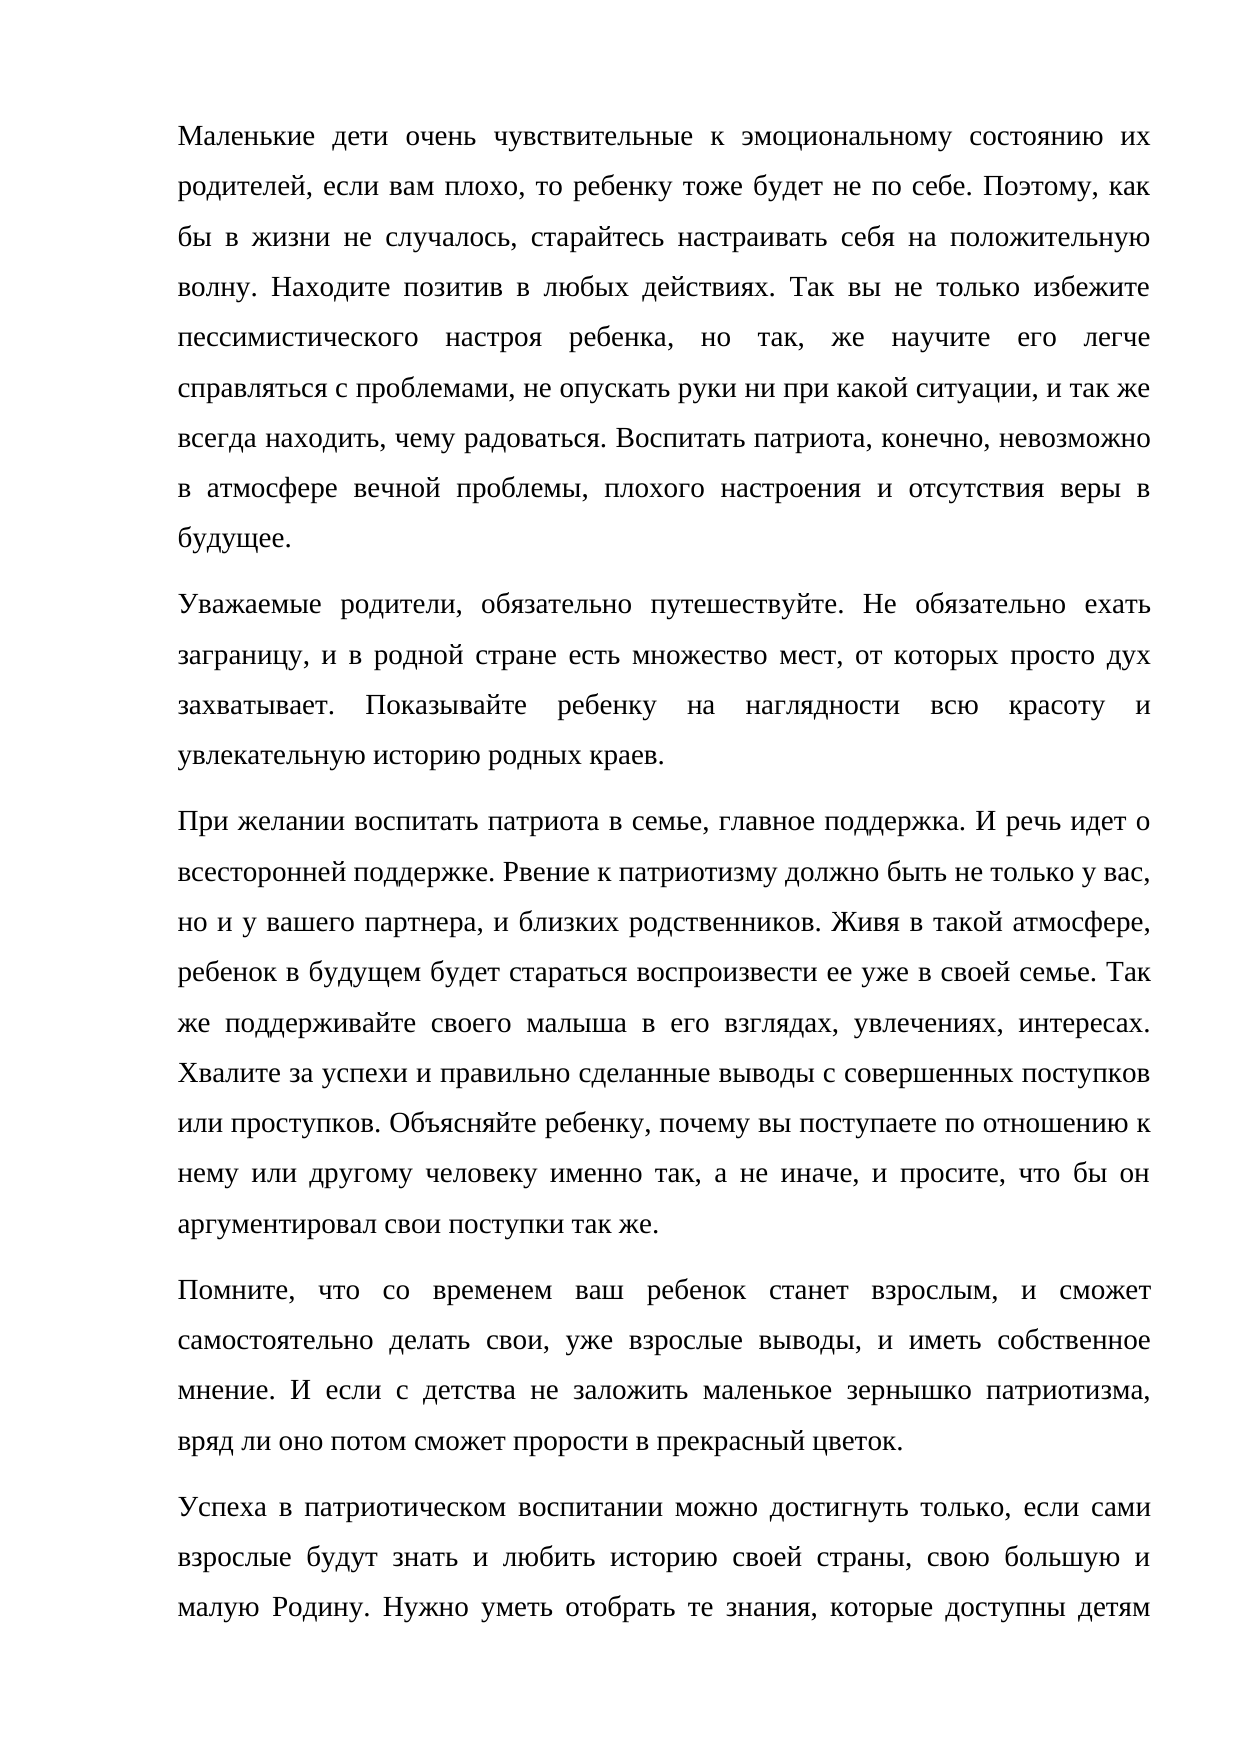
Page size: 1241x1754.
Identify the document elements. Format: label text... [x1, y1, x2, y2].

text При желании воспитать патриота в семье, главное поддержка. И речь идет о всесторонней поддержке. Рвение к патриотизму должно быть не только у вас, но и у вашего партнера, и близких родственников. Живя в такой атмосфере, ребенок в будущем будет стараться воспроизвести ее уже в своей семье. Так же поддерживайте своего малыша в его взглядах, увлечениях, интересах. Хвалите за успехи и правильно сделанные выводы с совершенных поступков или проступков. Объясняйте ребенку, почему вы поступаете по отношению к нему или другому человеку именно так, а не иначе, и просите, что бы он аргументировал свои поступки так же. [177, 803, 1152, 1239]
text Помните, что со временем ваш ребенок станет взрослым, и сможет самостоятельно делать свои, уже взрослые выводы, и иметь собственное мнение. И если с детства не заложить маленькое зернышко патриотизма, вряд ли оно потом сможет прорости в прекрасный цветок. [177, 1272, 1152, 1456]
text Уважаемые родители, обязательно путешествуйте. Не обязательно ехать заграницу, и в родной стране есть множество мест, от которых просто дух захватывает. Показывайте ребенку на наглядности всю красоту и увлекательную историю родных краев. [177, 587, 1152, 771]
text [177, 1489, 1152, 1623]
text Маленькие дети очень чувствительные к эмоциональному состоянию их родителей, если вам плохо, то ребенку тоже будет не по себе. Поэтому, как бы в жизни не случалось, старайтесь настраивать себя на положительную волну. Находите позитив в любых действиях. Так вы не только избежите пессимистического настроя ребенка, но так, же научите его легче справляться с проблемами, не опускать руки ни при какой ситуации, и так же всегда находить, чему радоваться. Воспитать патриота, конечно, невозможно в атмосфере вечной проблемы, плохого настроения и отсутствия веры в будущее. [177, 118, 1152, 554]
